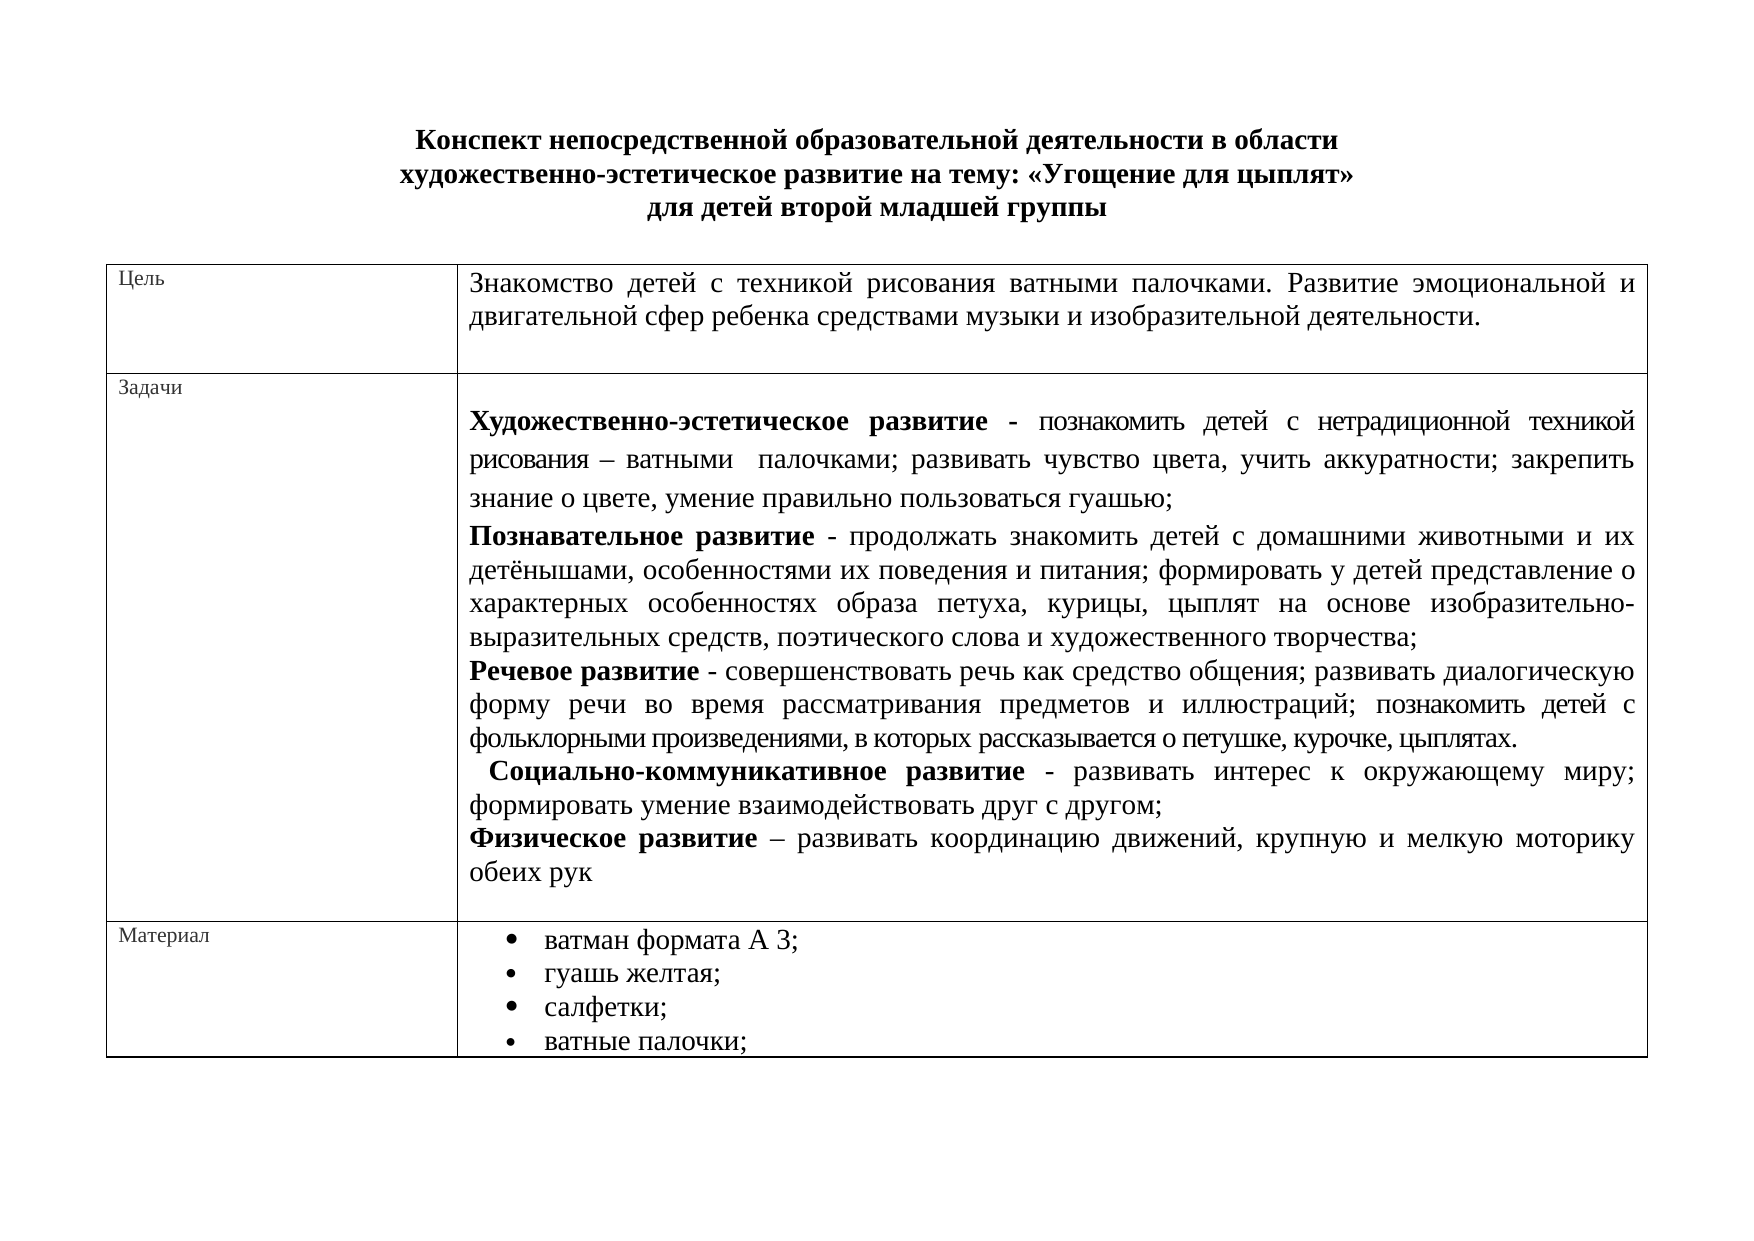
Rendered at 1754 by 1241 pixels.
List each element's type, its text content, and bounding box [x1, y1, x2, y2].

text для детей второй младшей группы [118, 189, 1636, 223]
table_header Знакомство детей с техникой рисования ватными палочками. Развитие эмоциональной и двигательной сфер ребенка средствами музыки и изобразительной деятельности. [458, 265, 1647, 373]
table_header Цель [107, 265, 457, 373]
text художественно-эстетическое развитие на тему: «Угощение для цыплят» [118, 156, 1636, 189]
table_cell Художественно-эстетическое развитие - познакомить детей с нетрадиционной техникой рисования – ватными палочками; развивать чувство цвета, учить аккуратности; закрепить знание о цвете, умение правильно пользоваться гуашью; Познавательное развитие - продолжать знакомить детей с домашними животными и их детёнышами, особенностями их поведения и питания; формировать у детей представление о характерных особенностях образа петуха, курицы, цыплят на основе изобразительно-выразительных средств, поэтического слова и художественного творчества; Речевое развитие - совершенствовать речь как средство общения; развивать диалогическую форму речи во время рассматривания предметов и иллюстраций; познакомить детей с фольклорными произведениями, в которых рассказывается о петушке, курочке, цыплятах. Социально-коммуникативное развитие - развивать интерес к окружающему миру; формировать умение взаимодействовать друг с другом; Физическое развитие – развивать координацию движений, крупную и мелкую моторику обеих рук [458, 374, 1647, 921]
text Конспект непосредственной образовательной деятельности в области [118, 122, 1636, 156]
table_cell Материал [107, 922, 457, 1056]
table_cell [458, 922, 1647, 1056]
table_cell Задачи [107, 374, 457, 921]
